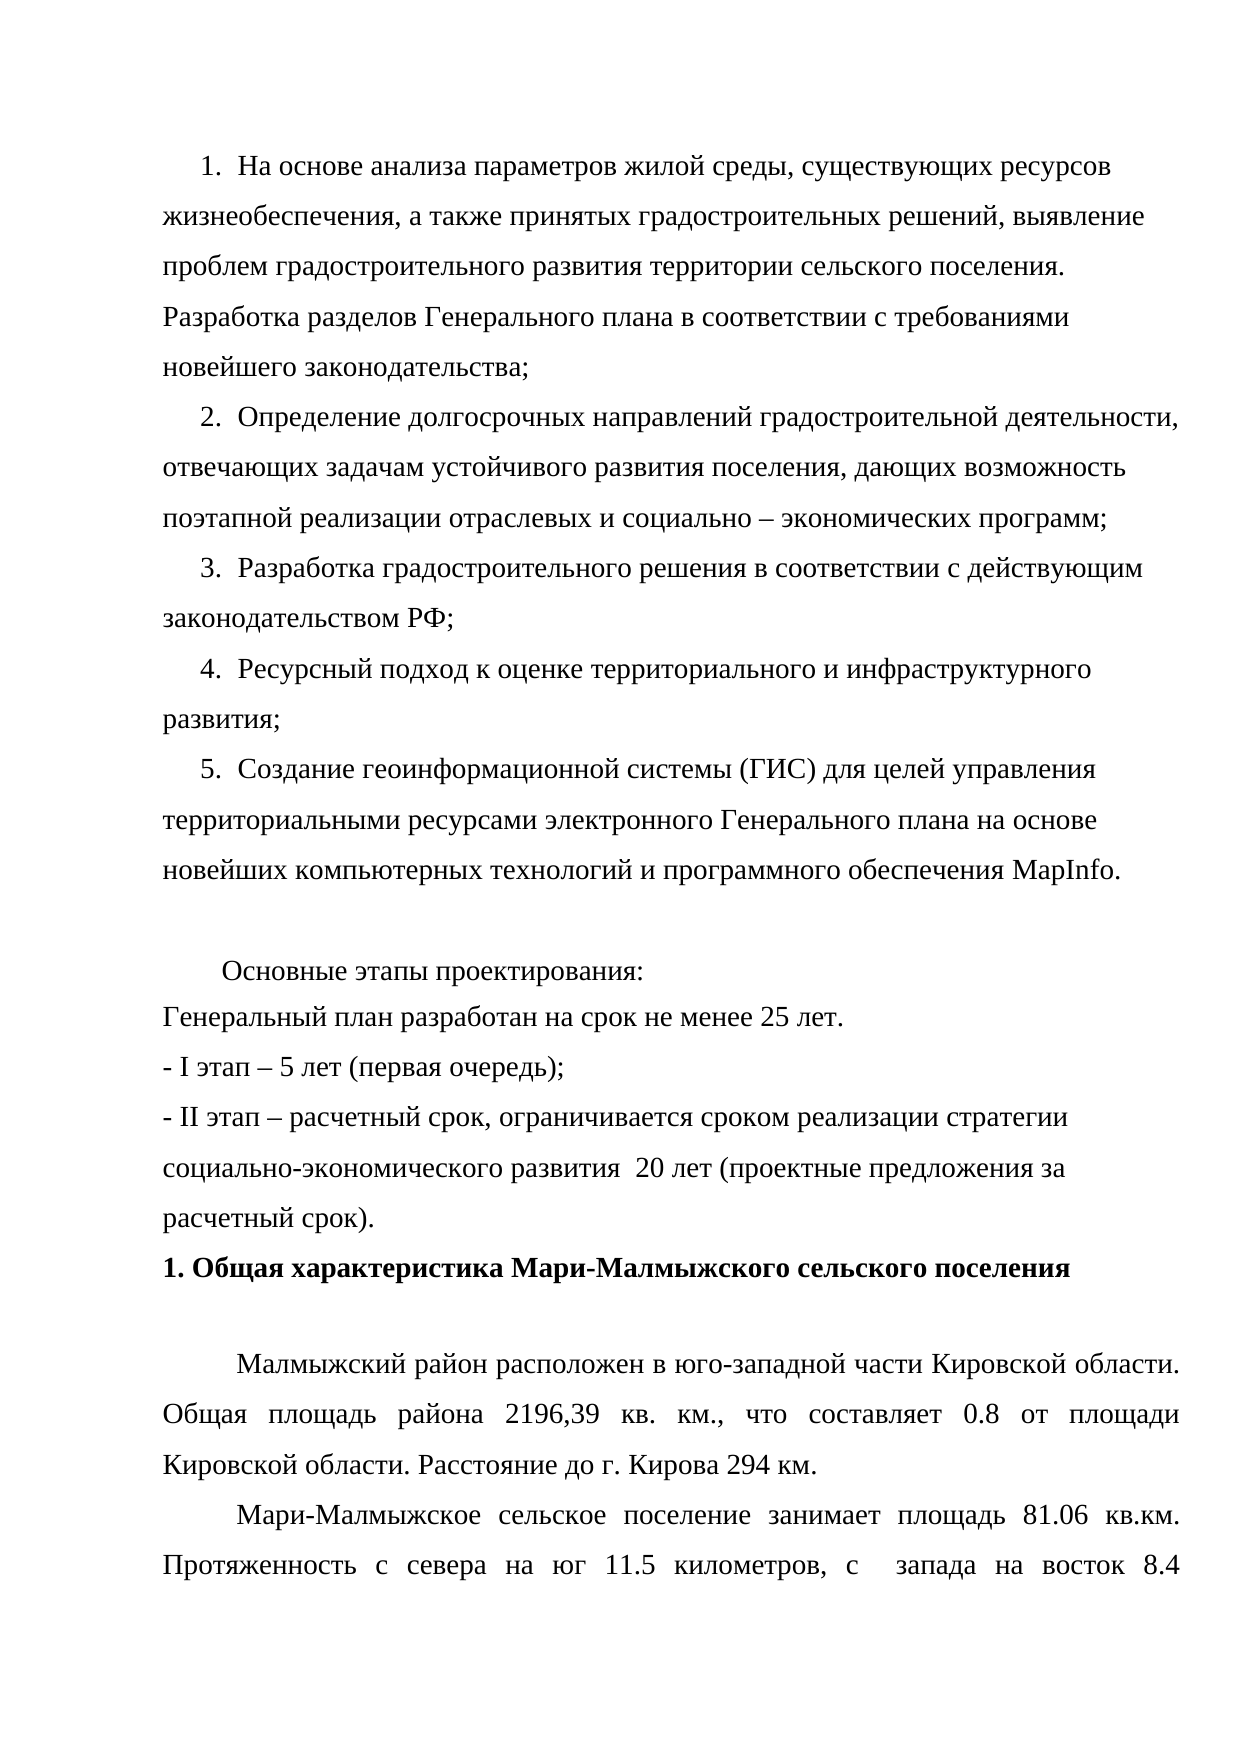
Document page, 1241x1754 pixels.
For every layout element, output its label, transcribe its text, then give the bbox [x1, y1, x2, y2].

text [162, 1497, 1181, 1581]
text 1. Общая характеристика Мари-Малмыжского сельского поселения [162, 1250, 1181, 1284]
list Создание геоинформационной системы (ГИС) для целей управления [200, 751, 1181, 785]
text Генеральный план разработан на срок не менее 25 лет. [162, 999, 1181, 1032]
list Ресурсный подход к оценке территориального и инфраструктурного [200, 651, 1181, 684]
text развития; [162, 701, 1181, 735]
list Разработка градостроительного решения в соответствии с действующим [200, 550, 1181, 584]
text отвечающих задачам устойчивого развития поселения, дающих возможность поэтапной реализации отраслевых и социально – экономических программ; [162, 449, 1181, 533]
text Малмыжский район расположен в юго-западной части Кировской области. Общая площадь района 2196,39 кв. км., что составляет 0.8 от площади Кировской области. Расстояние до г. Кирова . [162, 1346, 1181, 1480]
text территориальными ресурсами электронного Генерального плана на основе новейших компьютерных технологий и программного обеспечения MapInfo. [162, 802, 1181, 886]
text жизнеобеспечения, а также принятых градостроительных решений, выявление проблем градостроительного развития территории сельского поселения. Разработка разделов Генерального плана в соответствии с требованиями новейшего законодательства; [162, 198, 1181, 382]
text - I этап – 5 лет (первая очередь); [162, 1049, 1181, 1083]
text Основные этапы проектирования: [162, 953, 1181, 986]
text - II этап – расчетный срок, ограничивается сроком реализации стратегии социально-экономического развития 20 лет (проектные предложения за расчетный срок). [162, 1099, 1181, 1233]
list На основе анализа параметров жилой среды, существующих ресурсов [200, 148, 1181, 181]
list Определение долгосрочных направлений градостроительной деятельности, [200, 399, 1181, 433]
text законодательством РФ; [162, 601, 1181, 634]
